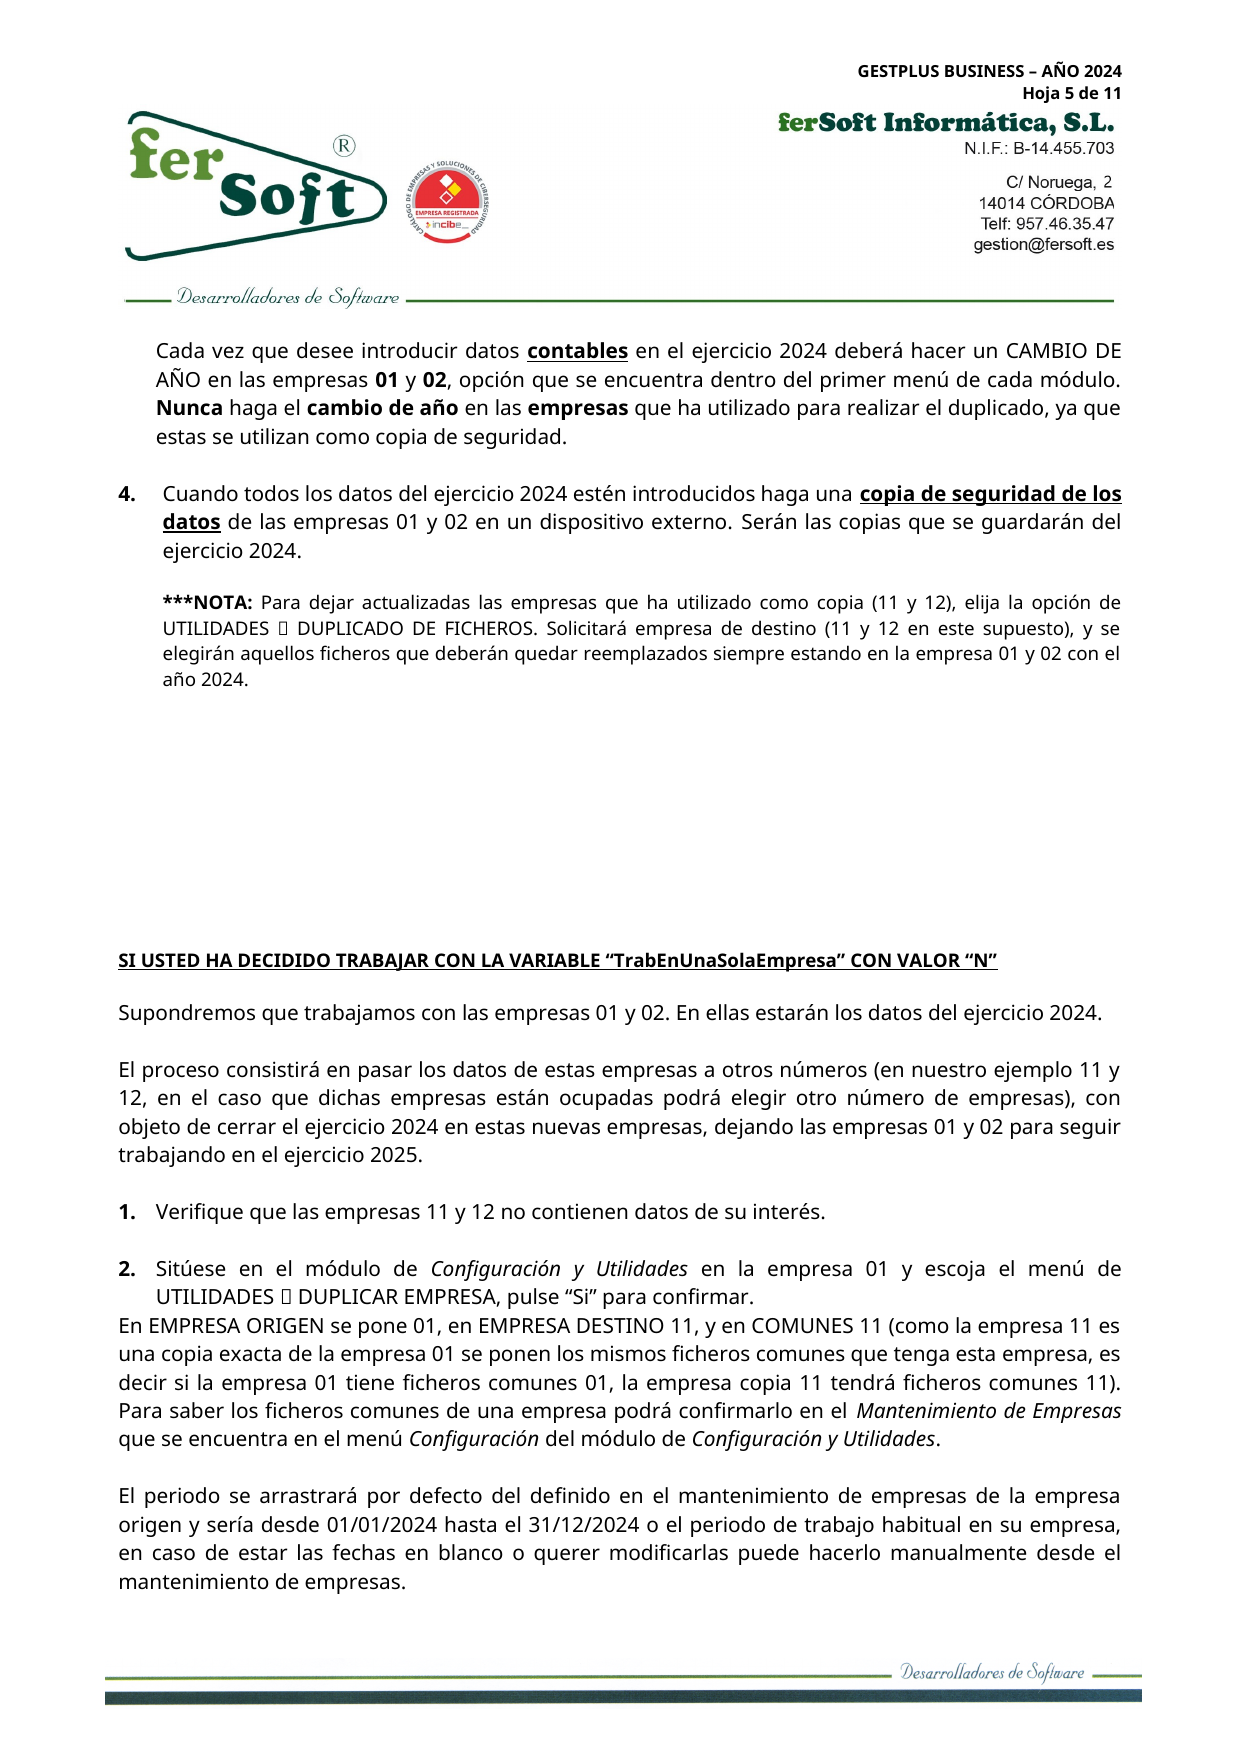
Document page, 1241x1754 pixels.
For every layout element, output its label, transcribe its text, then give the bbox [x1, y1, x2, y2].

text El periodo se arrastrará por defecto del definido en el mantenimiento de empresas de la empresa origen y sería desde 01/01/2024 hasta el 31/12/2024 o el periodo de trabajo habitual en su empresa, en caso de estar las fechas en blanco o querer modificarlas puede hacerlo manualmente desde el mantenimiento de empresas. [118, 1481, 1122, 1595]
text ***NOTA: Para dejar actualizadas las empresas que ha utilizado como copia (11 y 12), elija la opción de UTILIDADES  DUPLICADO DE FICHEROS. Solicitará empresa de destino (11 y 12 en este supuesto), y se elegirán aquellos ficheros que deberán quedar reemplazados siempre estando en la empresa 01 y 02 con el año 2024. [162, 590, 1122, 692]
list Sitúese en el módulo de Configuración y Utilidades en la empresa 01 y escoja el menú de UTILIDADES  DUPLICAR EMPRESA, pulse “Si” para confirmar. [118, 1254, 1122, 1311]
text SI USTED HA DECIDIDO TRABAJAR CON LA VARIABLE “TrabEnUnaSolaEmpresa” CON VALOR “N” [118, 947, 1122, 972]
list Cuando todos los datos del ejercicio 2024 estén introducidos haga una copia de seguridad de los datos de las empresas 01 y 02 en un dispositivo externo. Serán las copias que se guardarán del ejercicio 2024. [118, 479, 1122, 564]
text Cada vez que desee introducir datos contables en el ejercicio 2024 deberá hacer un CAMBIO DE AÑO en las empresas 01 y 02, opción que se encuentra dentro del primer menú de cada módulo. Nunca haga el cambio de año en las empresas que ha utilizado para realizar el duplicado, ya que estas se utilizan como copia de seguridad. [156, 337, 1122, 450]
picture [105, 1658, 1142, 1709]
text El proceso consistirá en pasar los datos de estas empresas a otros números (en nuestro ejemplo 11 y 12, en el caso que dichas empresas están ocupadas podrá elegir otro número de empresas), con objeto de cerrar el ejercicio 2024 en estas nuevas empresas, dejando las empresas 01 y 02 para seguir trabajando en el ejercicio 2025. [118, 1055, 1122, 1169]
picture [118, 104, 1123, 309]
text Supondremos que trabajamos con las empresas 01 y 02. En ellas estarán los datos del ejercicio 2024. [118, 998, 1122, 1026]
list Verifique que las empresas 11 y 12 no contienen datos de su interés. [118, 1197, 1122, 1226]
text En EMPRESA ORIGEN se pone 01, en EMPRESA DESTINO 11, y en COMUNES 11 (como la empresa 11 es una copia exacta de la empresa 01 se ponen los mismos ficheros comunes que tenga esta empresa, es decir si la empresa 01 tiene ficheros comunes 01, la empresa copia 11 tendrá ficheros comunes 11). Para saber los ficheros comunes de una empresa podrá confirmarlo en el Mantenimiento de Empresas que se encuentra en el menú Configuración del módulo de Configuración y Utilidades. [118, 1311, 1122, 1453]
